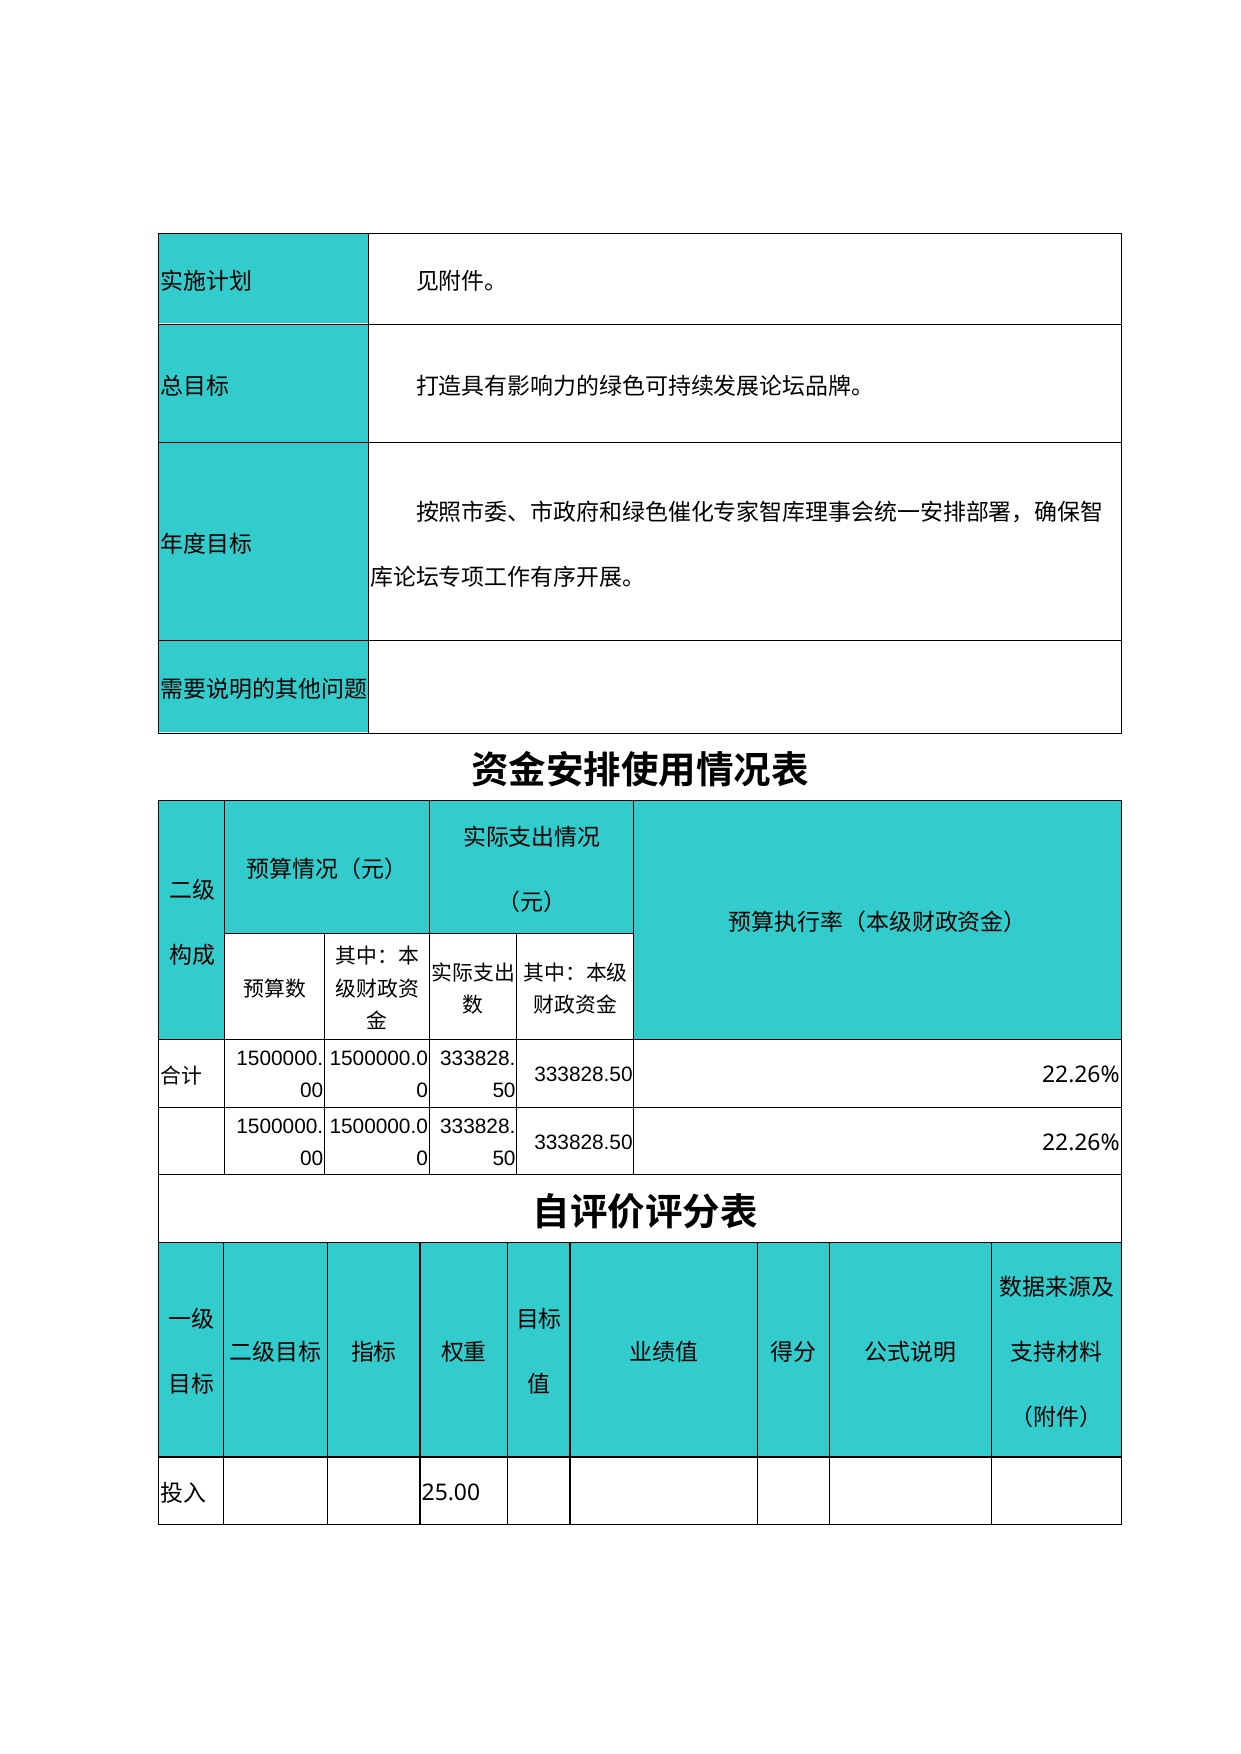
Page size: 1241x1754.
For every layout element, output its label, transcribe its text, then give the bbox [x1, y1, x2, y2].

table_cell 目标值 [508, 1243, 569, 1456]
table_cell 其中：本级财政资金 [517, 934, 633, 1039]
table_cell [830, 1458, 991, 1524]
table_cell 指标 [328, 1243, 419, 1456]
table_cell 实施计划 [159, 234, 368, 323]
table_cell 业绩值 [571, 1243, 757, 1456]
table_cell 权重 [421, 1243, 507, 1456]
table_cell 自评价评分表 [159, 1175, 1121, 1242]
table_cell [328, 1458, 419, 1524]
table_cell 得分 [758, 1243, 829, 1456]
table_cell 333828.50 [517, 1108, 633, 1174]
table_cell 年度目标 [159, 443, 368, 640]
table_cell 1500000.00 [225, 1108, 324, 1174]
table_cell 二级目标 [224, 1243, 327, 1456]
table_cell [992, 1458, 1121, 1524]
table_cell 1500000.00 [225, 1040, 324, 1107]
table_cell 22.26% [634, 1108, 1121, 1174]
table_cell 25.00 [421, 1458, 507, 1524]
table_cell [224, 1458, 327, 1524]
table_cell 其中：本级财政资金 [325, 934, 429, 1039]
table_cell 1500000.00 [325, 1108, 429, 1174]
table_cell 预算情况（元） [225, 801, 429, 933]
table_cell 预算执行率（本级财政资金） [634, 801, 1121, 1039]
table_cell 按照市委、市政府和绿色催化专家智库理事会统一安排部署，确保智库论坛专项工作有序开展。 [369, 443, 1121, 640]
table_cell [571, 1458, 757, 1524]
table_cell 合计 [159, 1040, 224, 1107]
table_cell 总目标 [159, 325, 368, 442]
table_cell 实际支出数 [430, 934, 516, 1039]
table_cell 333828.50 [430, 1108, 516, 1174]
table_cell 1500000.00 [325, 1040, 429, 1107]
table_cell 实际支出情况（元） [430, 801, 633, 933]
table_cell 22.26% [634, 1040, 1121, 1107]
table_cell [508, 1458, 569, 1524]
table_cell 333828.50 [517, 1040, 633, 1107]
table_cell 见附件。 [369, 234, 1121, 323]
table_cell [159, 1108, 224, 1174]
table_cell 资金安排使用情况表 [159, 734, 1121, 800]
table_cell [758, 1458, 829, 1524]
table_cell 数据来源及支持材料（附件） [992, 1243, 1121, 1456]
table_cell 一级目标 [159, 1243, 223, 1456]
table_cell 打造具有影响力的绿色可持续发展论坛品牌。 [369, 325, 1121, 442]
table_cell 333828.50 [430, 1040, 516, 1107]
table_cell 需要说明的其他问题 [159, 641, 368, 732]
table_cell 二级构成 [159, 801, 224, 1039]
table_cell 投入和管理目标 [159, 1458, 223, 1524]
table_cell [369, 641, 1121, 732]
table_cell 公式说明 [830, 1243, 991, 1456]
table_cell 预算数 [225, 934, 324, 1039]
